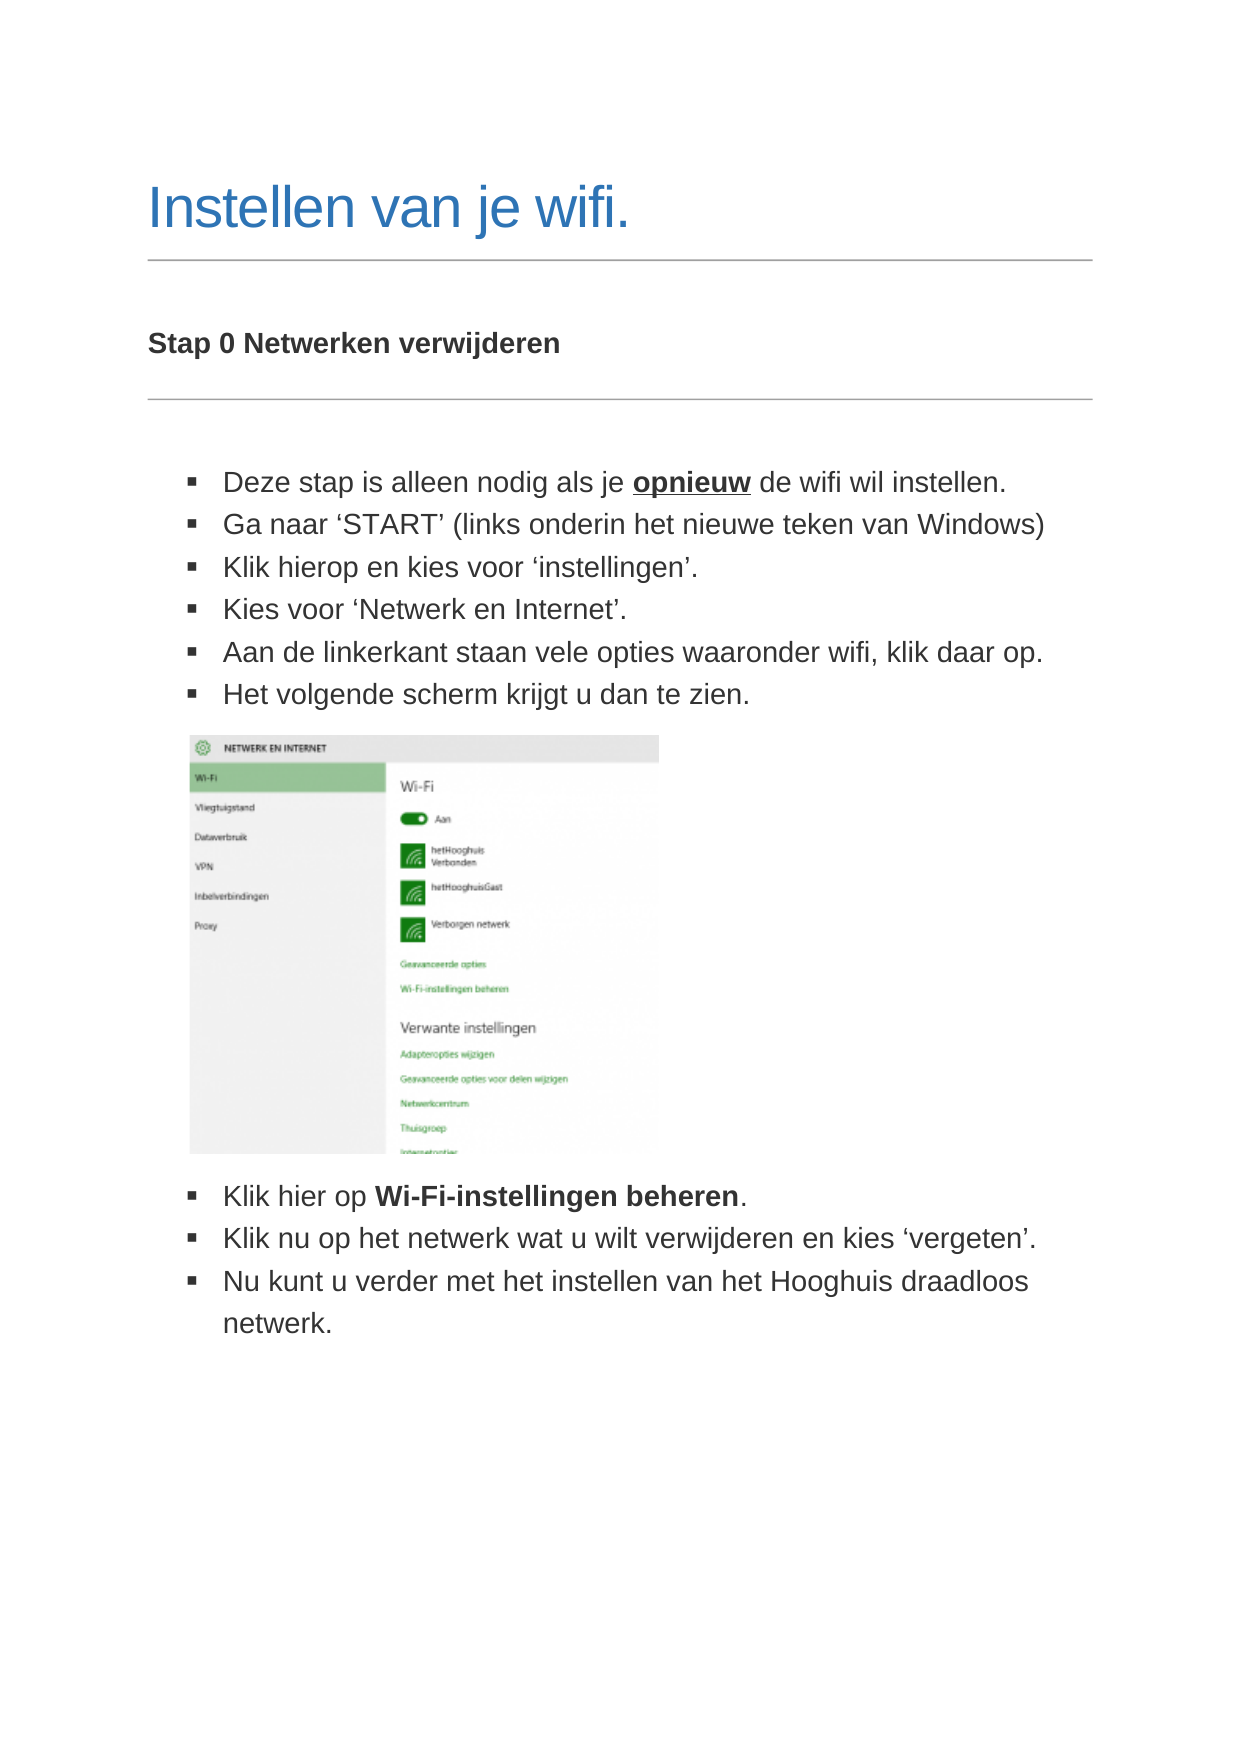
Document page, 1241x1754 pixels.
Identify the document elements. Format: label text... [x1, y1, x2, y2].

list Klik hierop en kies voor ‘instellingen’. [185, 541, 1093, 583]
list Kies voor ‘Netwerk en Internet’. [185, 583, 1093, 626]
list Aan de linkerkant staan vele opties waaronder wifi, klik daar op. [185, 626, 1093, 668]
subtitle Instellen van je wifi. [148, 173, 1093, 240]
list Nu kunt u verder met het instellen van het Hooghuis draadloos netwerk. [185, 1255, 1093, 1340]
text Stap 0 Netwerken verwijderen [148, 317, 1093, 359]
list Het volgende scherm krijgt u dan te zien. [185, 668, 1093, 711]
list Klik nu op het netwerk wat u wilt verwijderen en kies ‘vergeten’. [185, 1212, 1093, 1255]
list Deze stap is alleen nodig als je opnieuw de wifi wil instellen. [185, 456, 1093, 498]
list Klik hier op Wi-Fi-instellingen beheren. [185, 1170, 1093, 1212]
picture [189, 735, 659, 1154]
list Ga naar ‘START’ (links onderin het nieuwe teken van Windows) [185, 498, 1093, 541]
